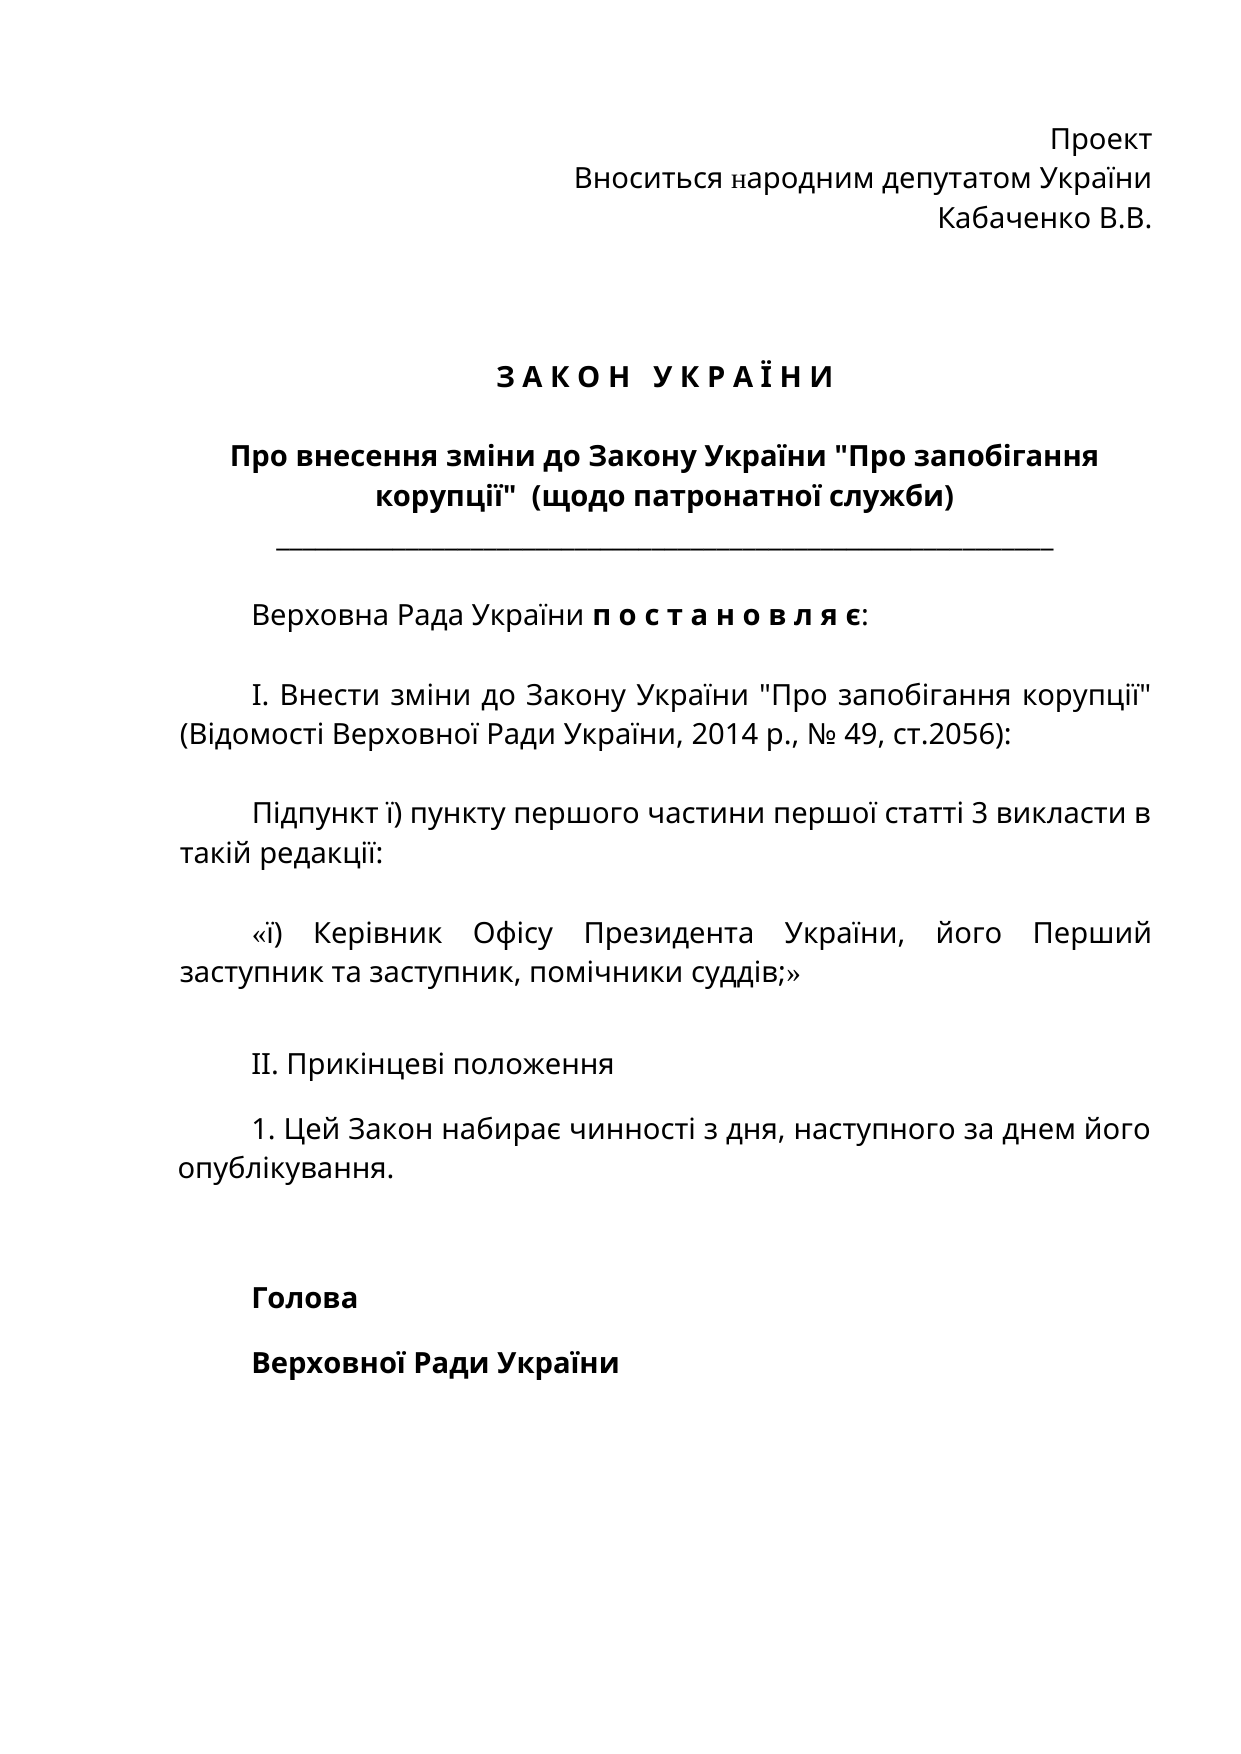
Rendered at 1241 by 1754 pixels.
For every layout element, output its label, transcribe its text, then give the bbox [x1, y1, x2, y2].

text Вноситься народним депутатом України [177, 158, 1152, 197]
text Про внесення зміни до Закону України "Про запобігання корупції" (щодо патронатної служби) [177, 436, 1152, 515]
text Підпункт ї) пункту першого частини першої статті 3 викласти в такій редакції: [179, 793, 1152, 872]
text «ї) Керівник Офісу Президента України, його Перший заступник та заступник, помічники суддів;» [179, 912, 1152, 991]
text І. Внести зміни до Закону України "Про запобігання корупції" (Відомості Верховної Ради України, 2014 р., № 49, ст.2056): [179, 674, 1152, 753]
text 1. Цей Закон набирає чинності з дня, наступного за днем його опублікування. [177, 1108, 1152, 1187]
text Кабаченко В.В. [177, 197, 1152, 237]
text Проект [177, 118, 1152, 158]
text Верховна Рада України п о с т а н о в л я є: [177, 594, 1152, 634]
text ____________________________________________________________ [177, 515, 1152, 555]
text З А К О Н У К Р А Ї Н И [177, 356, 1152, 396]
text ІІ. Прикінцеві положення [177, 1043, 1152, 1083]
text Верховної Ради України [177, 1342, 1152, 1382]
text Голова [177, 1277, 1152, 1317]
